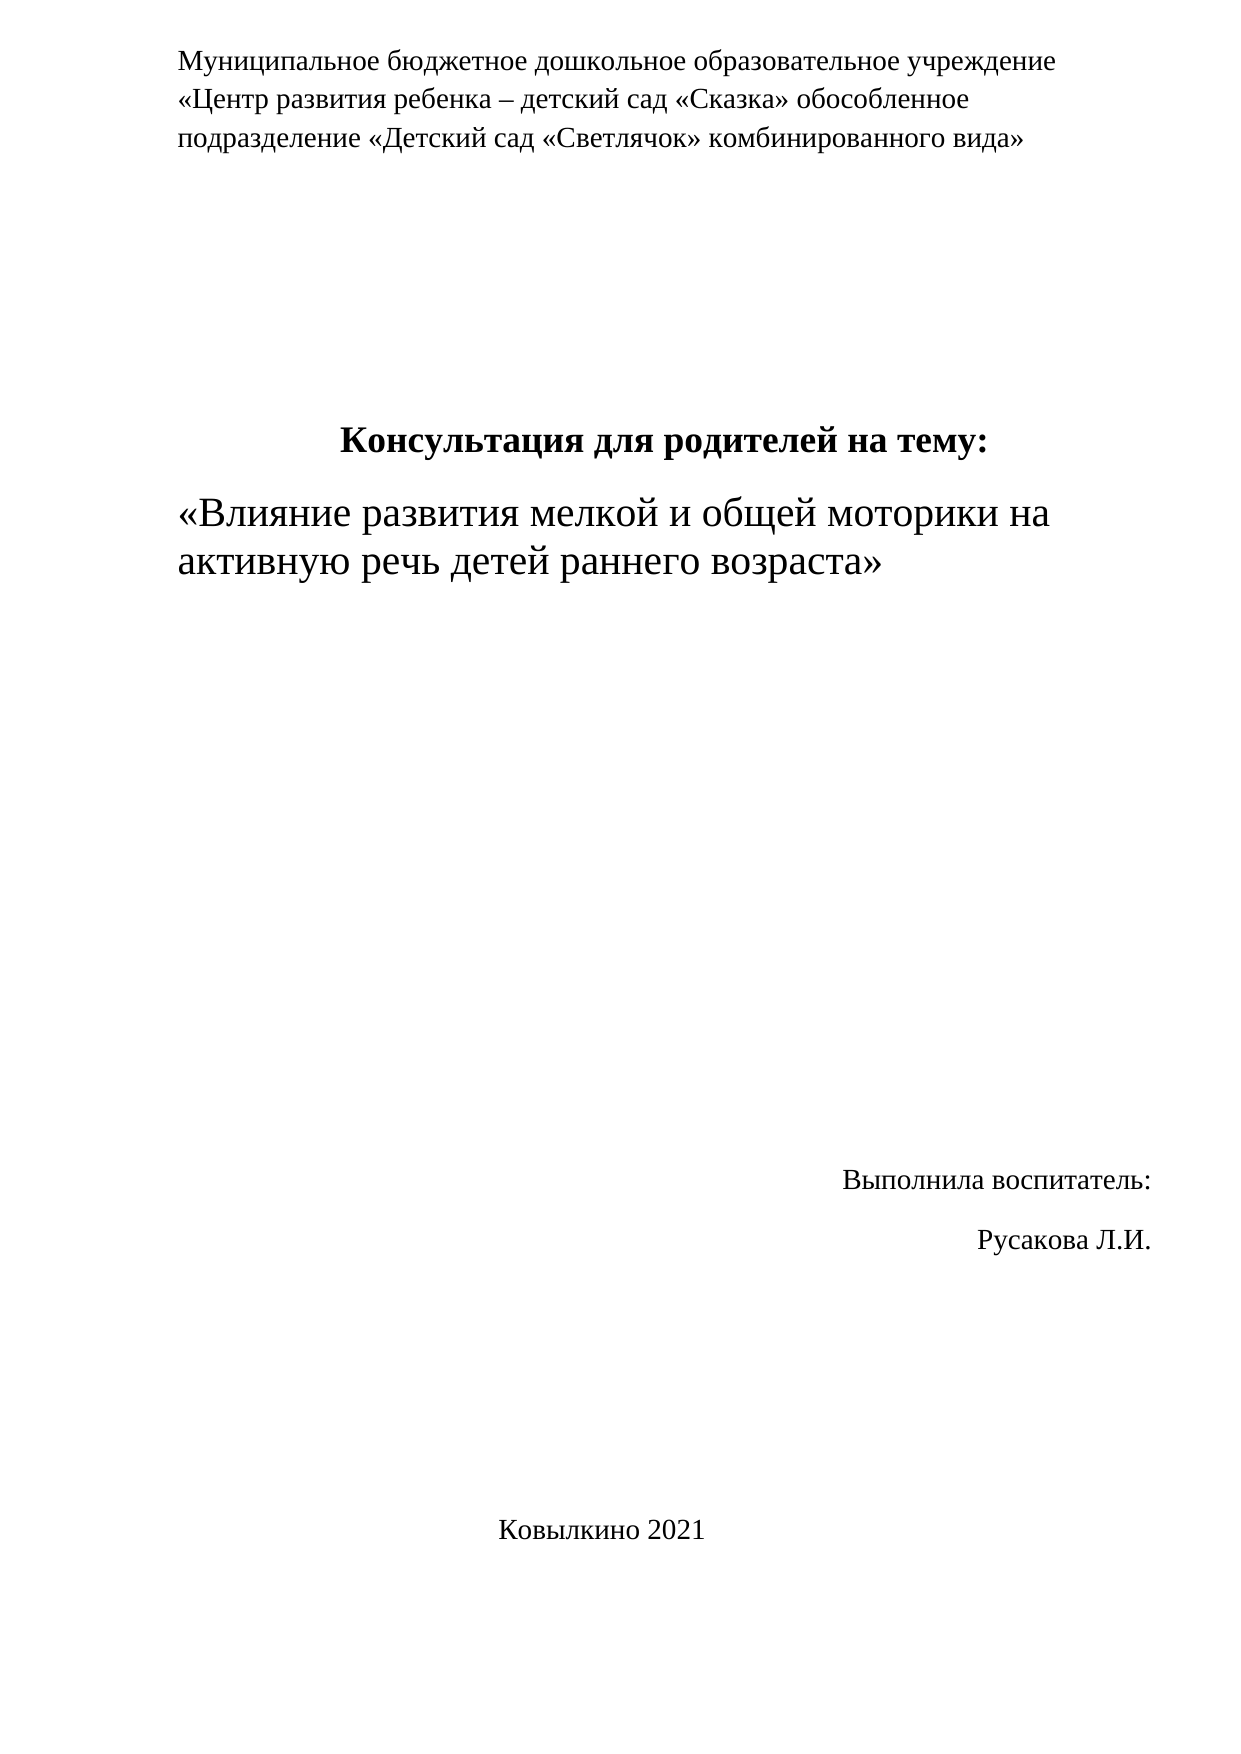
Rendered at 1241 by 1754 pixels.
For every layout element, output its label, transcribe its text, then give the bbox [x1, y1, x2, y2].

text Муниципальное бюджетное дошкольное образовательное учреждение «Центр развития ребенка – детский сад «Сказка» обособленное подразделение «Детский сад «Светлячок» комбинированного вида» [177, 43, 1152, 154]
text Выполнила воспитатель: [177, 1162, 1152, 1196]
text «Влияние развития мелкой и общей моторики на активную речь детей раннего возраста» [177, 487, 1142, 583]
text Русакова Л.И. [177, 1222, 1152, 1255]
text Ковылкино 2021 [177, 1512, 1152, 1546]
text Консультация для родителей на тему: [177, 417, 1152, 460]
